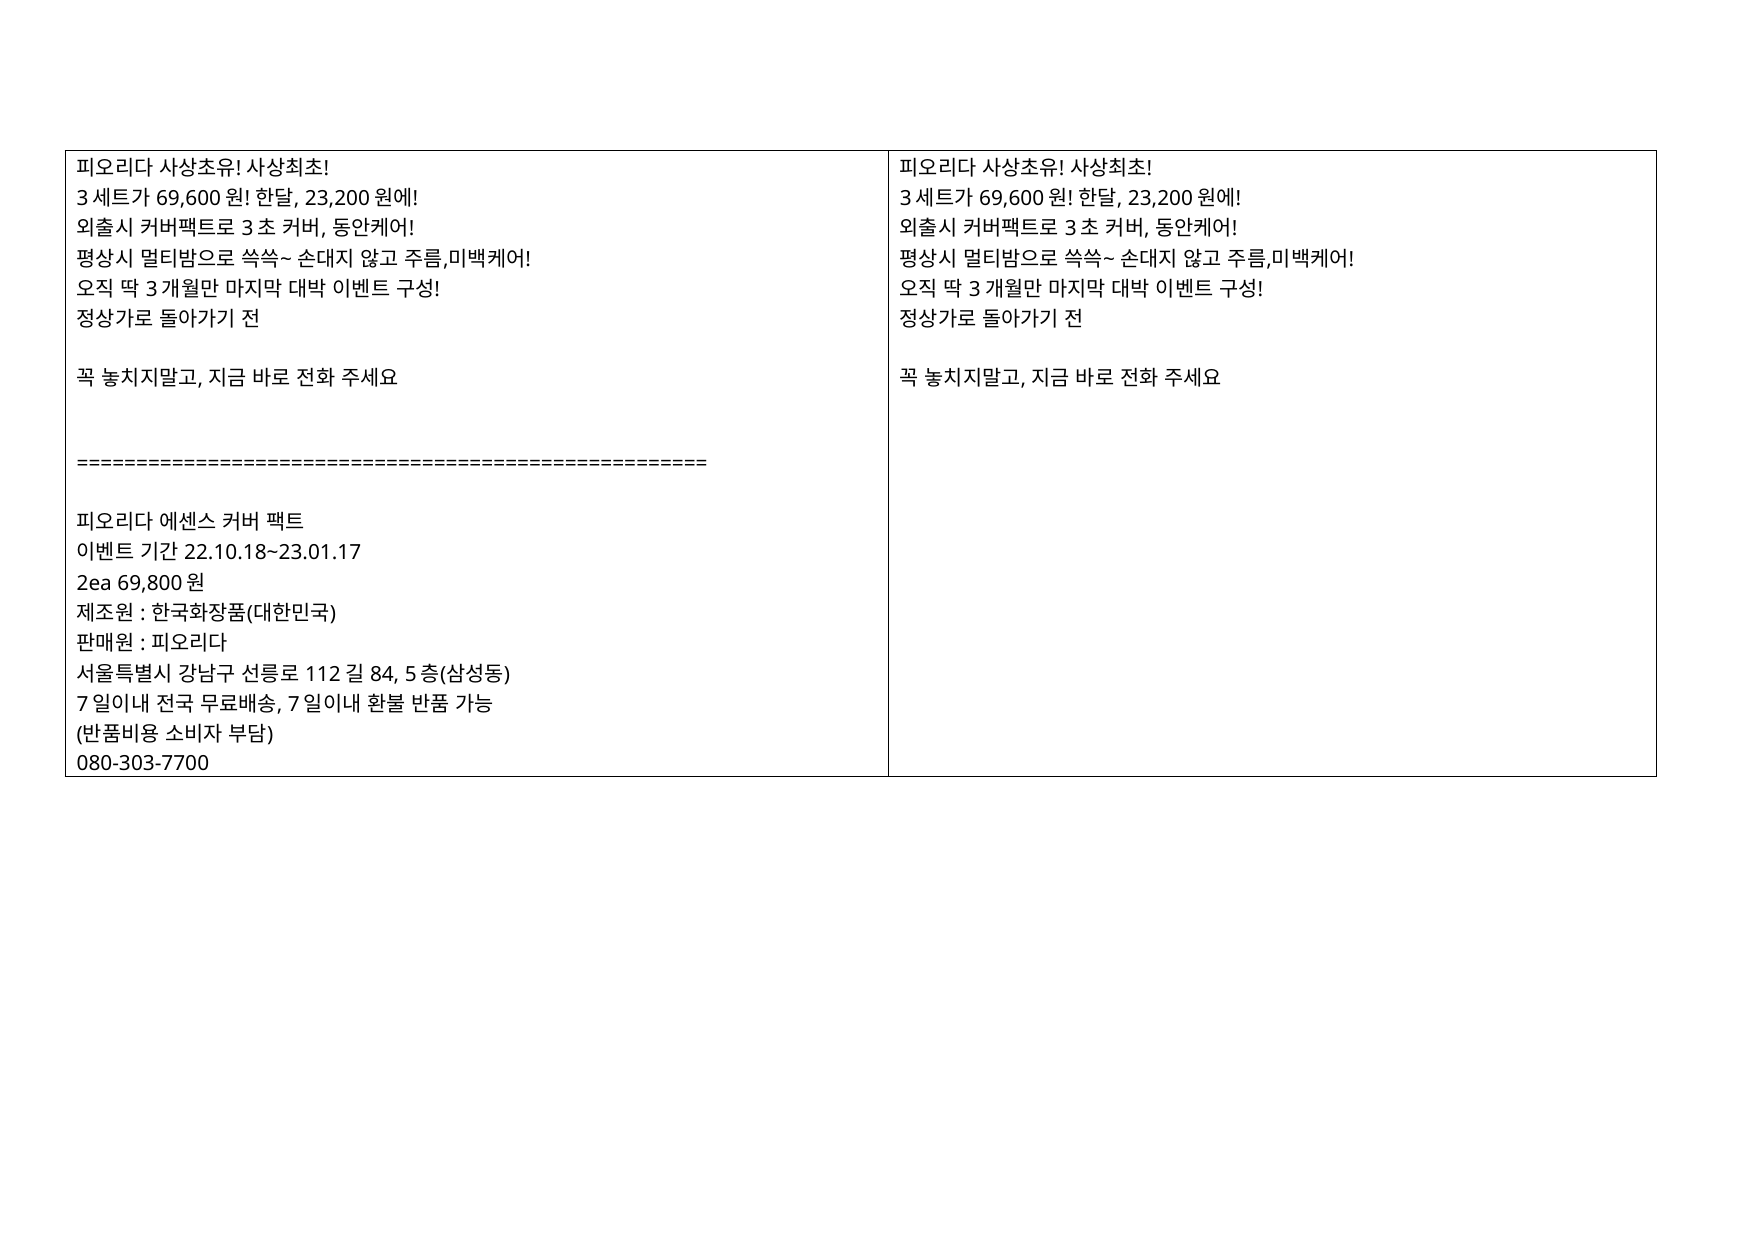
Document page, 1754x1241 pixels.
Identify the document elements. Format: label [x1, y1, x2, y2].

table_cell [889, 151, 1656, 776]
table_cell [66, 151, 888, 776]
